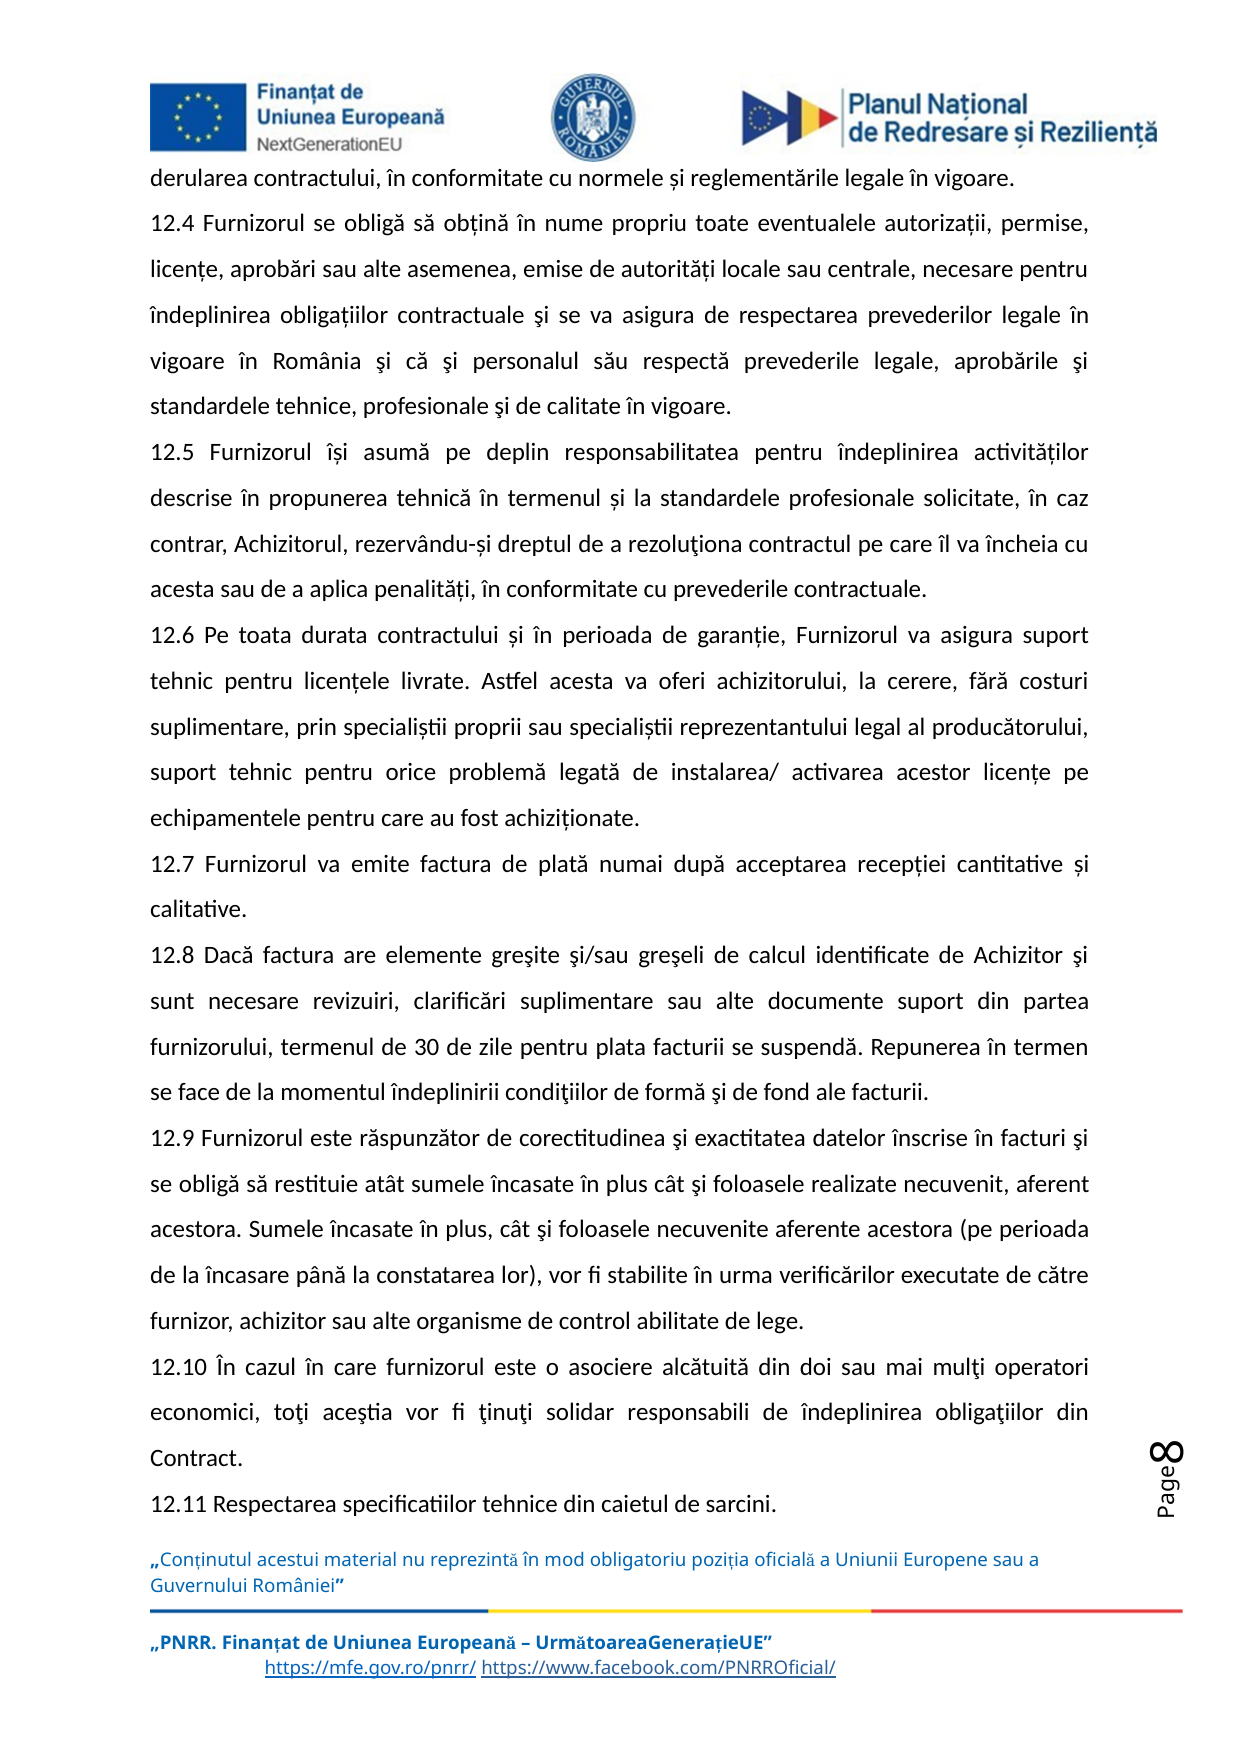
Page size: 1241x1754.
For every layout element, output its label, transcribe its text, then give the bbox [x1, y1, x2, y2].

picture [150, 73, 1158, 162]
text 12.4 Furnizorul se obligă să obțină în nume propriu toate eventualele autorizații, permise, licențe, aprobări sau alte asemenea, emise de autorități locale sau centrale, necesare pentru îndeplinirea obligațiilor contractuale şi se va asigura de respectarea prevederilor legale în vigoare în România şi că şi personalul său respectă prevederile legale, aprobările şi standardele tehnice, profesionale şi de calitate în vigoare. [150, 208, 1090, 421]
text derularea contractului, în conformitate cu normele și reglementările legale în vigoare. [150, 162, 1090, 192]
text 12.6 Pe toata durata contractului și în perioada de garanție, Furnizorul va asigura suport tehnic pentru licențele livrate. Astfel acesta va oferi achizitorului, la cerere, fără costuri suplimentare, prin specialiștii proprii sau specialiștii reprezentantului legal al producătorului, suport tehnic pentru orice problemă legată de instalarea/ activarea acestor licențe pe echipamentele pentru care au fost achiziționate. [150, 619, 1090, 833]
text 12.9 Furnizorul este răspunzător de corectitudinea şi exactitatea datelor înscrise în facturi şi se obligă să restituie atât sumele încasate în plus cât şi foloasele realizate necuvenit, aferent acestora. Sumele încasate în plus, cât şi foloasele necuvenite aferente acestora (pe perioada de la încasare până la constatarea lor), vor fi stabilite în urma verificărilor executate de către furnizor, achizitor sau alte organisme de control abilitate de lege. [150, 1122, 1090, 1336]
text 12.11 Respectarea specificatiilor tehnice din caietul de sarcini. [150, 1488, 1090, 1518]
text 12.8 Dacă factura are elemente greşite şi/sau greşeli de calcul identificate de Achizitor şi sunt necesare revizuiri, clarificări suplimentare sau alte documente suport din partea furnizorului, termenul de 30 de zile pentru plata facturii se suspendă. Repunerea în termen se face de la momentul îndeplinirii condiţiilor de formă şi de fond ale facturii. [150, 939, 1090, 1107]
text 12.7 Furnizorul va emite factura de plată numai după acceptarea recepției cantitative și calitative. [150, 848, 1090, 924]
text 12.5 Furnizorul își asumă pe deplin responsabilitatea pentru îndeplinirea activităților descrise în propunerea tehnică în termenul și la standardele profesionale solicitate, în caz contrar, Achizitorul, rezervându-și dreptul de a rezoluţiona contractul pe care îl va încheia cu acesta sau de a aplica penalități, în conformitate cu prevederile contractuale. [150, 436, 1090, 604]
text 12.10 În cazul în care furnizorul este o asociere alcătuită din doi sau mai mulţi operatori economici, toţi aceştia vor fi ţinuţi solidar responsabili de îndeplinirea obligaţiilor din Contract. [150, 1351, 1090, 1473]
picture [150, 1597, 1183, 1624]
